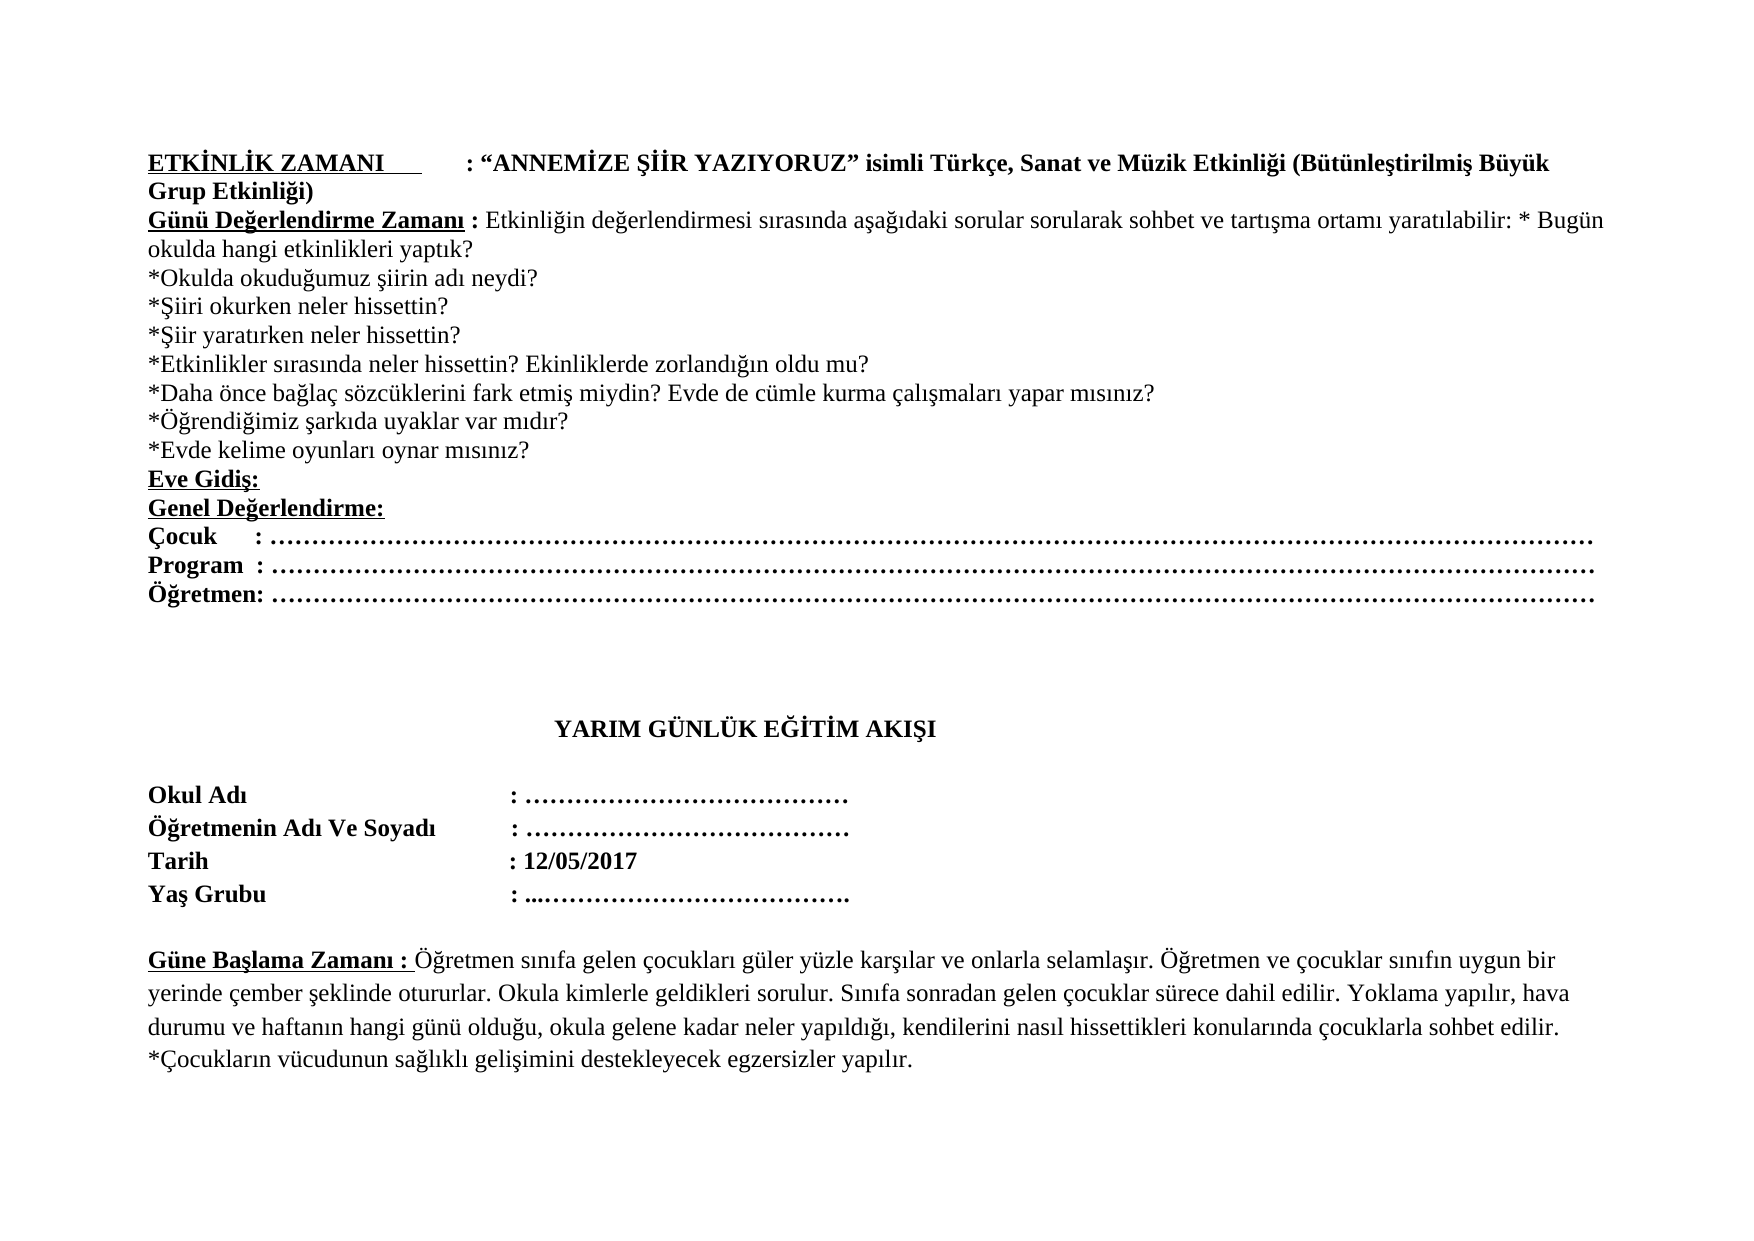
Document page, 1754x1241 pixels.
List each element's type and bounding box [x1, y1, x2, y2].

text [148, 714, 1606, 1073]
text [148, 148, 1606, 608]
